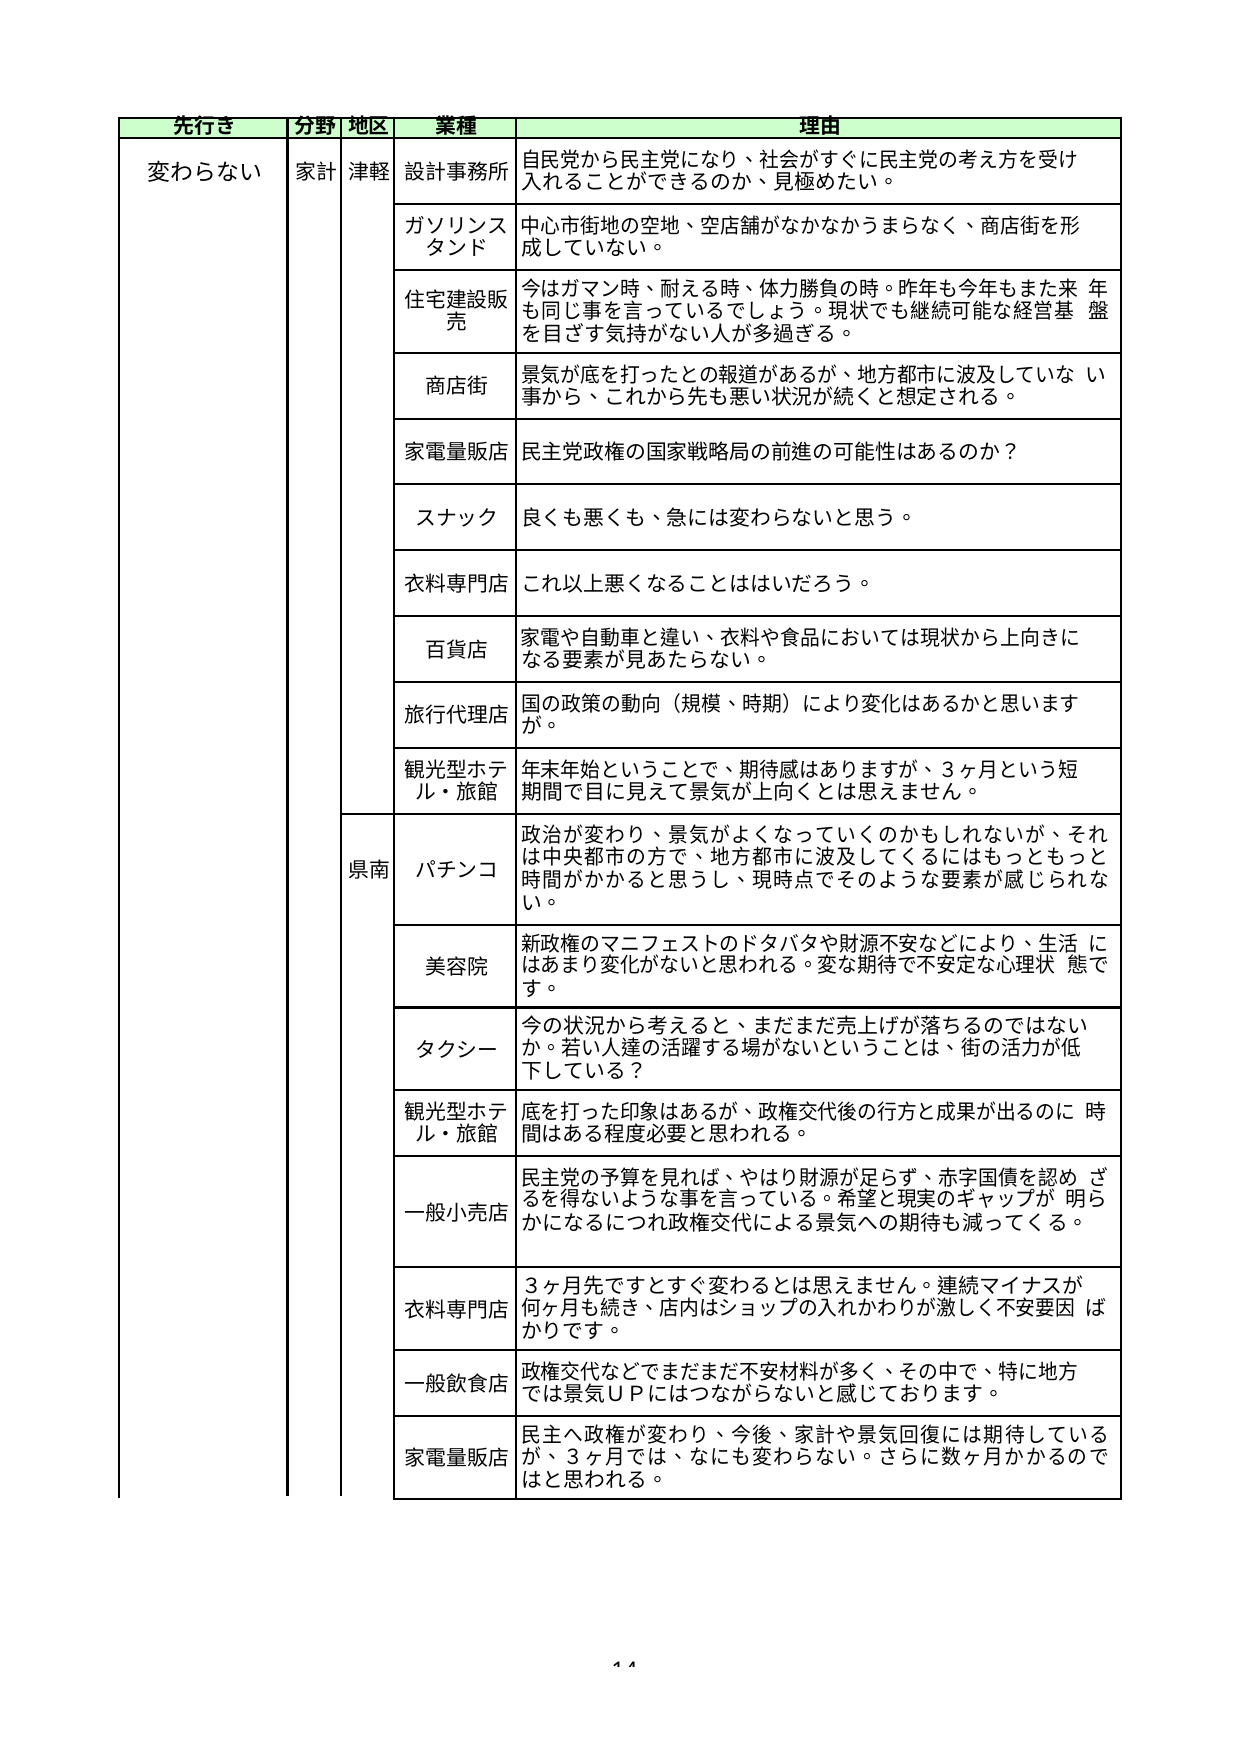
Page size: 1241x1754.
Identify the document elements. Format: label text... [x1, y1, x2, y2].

table_cell 家計 [288, 139, 341, 1498]
table_header 先行き [120, 119, 286, 137]
table_cell 住宅建設販売 [395, 271, 515, 352]
table_cell 年末年始ということで、期待感はありますが、３ヶ月という短 期間で目に見えて景気が上向くとは思えません。 [517, 749, 1120, 812]
table_cell 設計事務所 [395, 139, 515, 203]
table_cell 一般飲食店 [395, 1351, 515, 1415]
table_cell 景気が底を打ったとの報道があるが、地方都市に波及していな い事から、これから先も悪い状況が続くと想定される。 [517, 354, 1120, 417]
table_cell 変わらない [120, 139, 287, 1498]
table_cell 家電量販店 [395, 1417, 515, 1498]
table_cell 家電量販店 [395, 420, 515, 483]
table_header 分野 [289, 119, 340, 137]
table_cell 民主党の予算を見れば、やはり財源が足らず、赤字国債を認め ざるを得ないような事を言っている。希望と現実のギャップが 明らかになるにつれ政権交代による景気への期待も減ってくる。 [517, 1157, 1120, 1266]
table_cell ３ヶ月先ですとすぐ変わるとは思えません。連続マイナスが何ヶ月も続き、店内はショップの入れかわりが激しく不安要因 ばかりです。 [517, 1268, 1120, 1349]
table_cell 新政権のマニフェストのドタバタや財源不安などにより、生活 にはあまり変化がないと思われる。変な期待で不安定な心理状 態です。 [517, 926, 1120, 1006]
table_cell 商店街 [395, 354, 515, 417]
table_cell 県南 [341, 815, 393, 1498]
table_cell 自民党から民主党になり、社会がすぐに民主党の考え方を受け 入れることができるのか、見極めたい。 [517, 139, 1120, 203]
table_cell 国の政策の動向（規模、時期）により変化はあるかと思います が。 [517, 683, 1120, 747]
table_cell 一般小売店 [395, 1157, 515, 1266]
table_cell 民主党政権の国家戦略局の前進の可能性はあるのか？ [517, 420, 1120, 483]
table_cell 底を打った印象はあるが、政権交代後の行方と成果が出るのに 時間はある程度必要と思われる。 [517, 1091, 1120, 1155]
table_header 理由 [517, 119, 1120, 137]
table_cell 観光型ホテル・旅館 [395, 749, 515, 812]
table_cell 今はガマン時、耐える時、体力勝負の時。昨年も今年もまた来 年も同じ事を言っているでしょう。現状でも継続可能な経営基 盤を目ざす気持がない人が多過ぎる。 [517, 271, 1120, 352]
table_cell 中心市街地の空地、空店舗がなかなかうまらなく、商店街を形 成していない。 [517, 205, 1120, 269]
table_cell 美容院 [395, 926, 515, 1006]
table_cell 政権交代などでまだまだ不安材料が多く、その中で、特に地方 では景気ＵＰにはつながらないと感じております。 [517, 1351, 1120, 1415]
table_cell 家電や自動車と違い、衣料や食品においては現状から上向きに なる要素が見あたらない。 [517, 617, 1120, 681]
table_cell 衣料専門店 [395, 1268, 515, 1349]
table_cell スナック [395, 485, 515, 549]
table_cell 今の状況から考えると、まだまだ売上げが落ちるのではないか。若い人達の活躍する場がないということは、街の活力が低 下している？ [517, 1009, 1120, 1089]
table_header 地区 [342, 119, 393, 137]
table_cell パチンコ [395, 815, 515, 923]
table_cell 良くも悪くも、急には変わらないと思う。 [517, 485, 1120, 549]
table_cell これ以上悪くなることははいだろう。 [517, 551, 1120, 615]
table_cell 津軽 [342, 139, 393, 812]
table_cell ガソリンスタンド [395, 205, 515, 269]
table_cell タクシー [395, 1009, 515, 1089]
table_header 業種 [395, 119, 515, 137]
table_cell 民主へ政権が変わり、今後、家計や景気回復には期待している が、３ヶ月では、なにも変わらない。さらに数ヶ月かかるので はと思われる。 [517, 1417, 1120, 1498]
table_cell 百貨店 [395, 617, 515, 681]
table_cell 旅行代理店 [395, 683, 515, 747]
table_cell 政治が変わり、景気がよくなっていくのかもしれないが、それ は中央都市の方で、地方都市に波及してくるにはもっともっと 時間がかかると思うし、現時点でそのような要素が感じられな い。 [517, 815, 1120, 923]
table_cell 衣料専門店 [395, 551, 515, 615]
table_cell 観光型ホテル・旅館 [395, 1091, 515, 1155]
